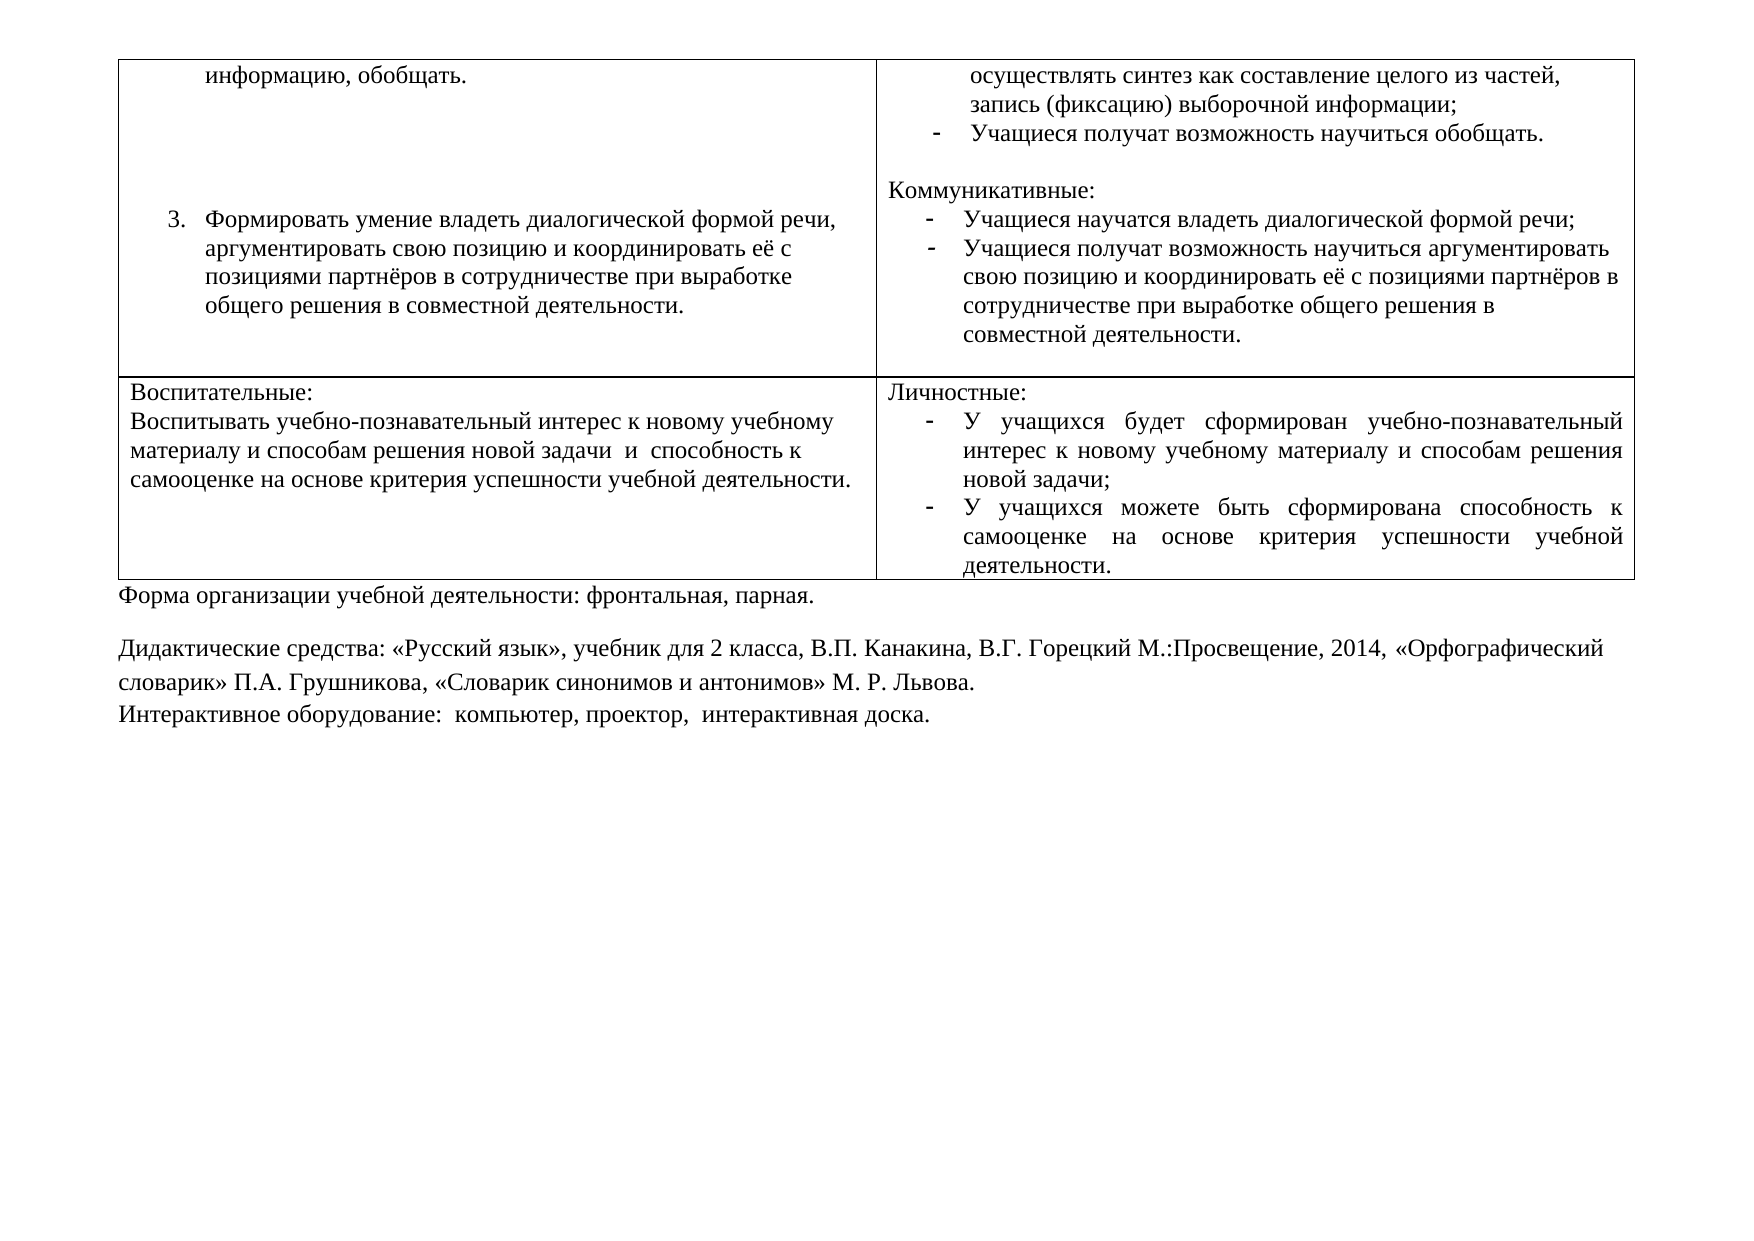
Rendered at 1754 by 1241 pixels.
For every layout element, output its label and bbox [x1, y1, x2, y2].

table_header [107, 59, 1647, 1130]
